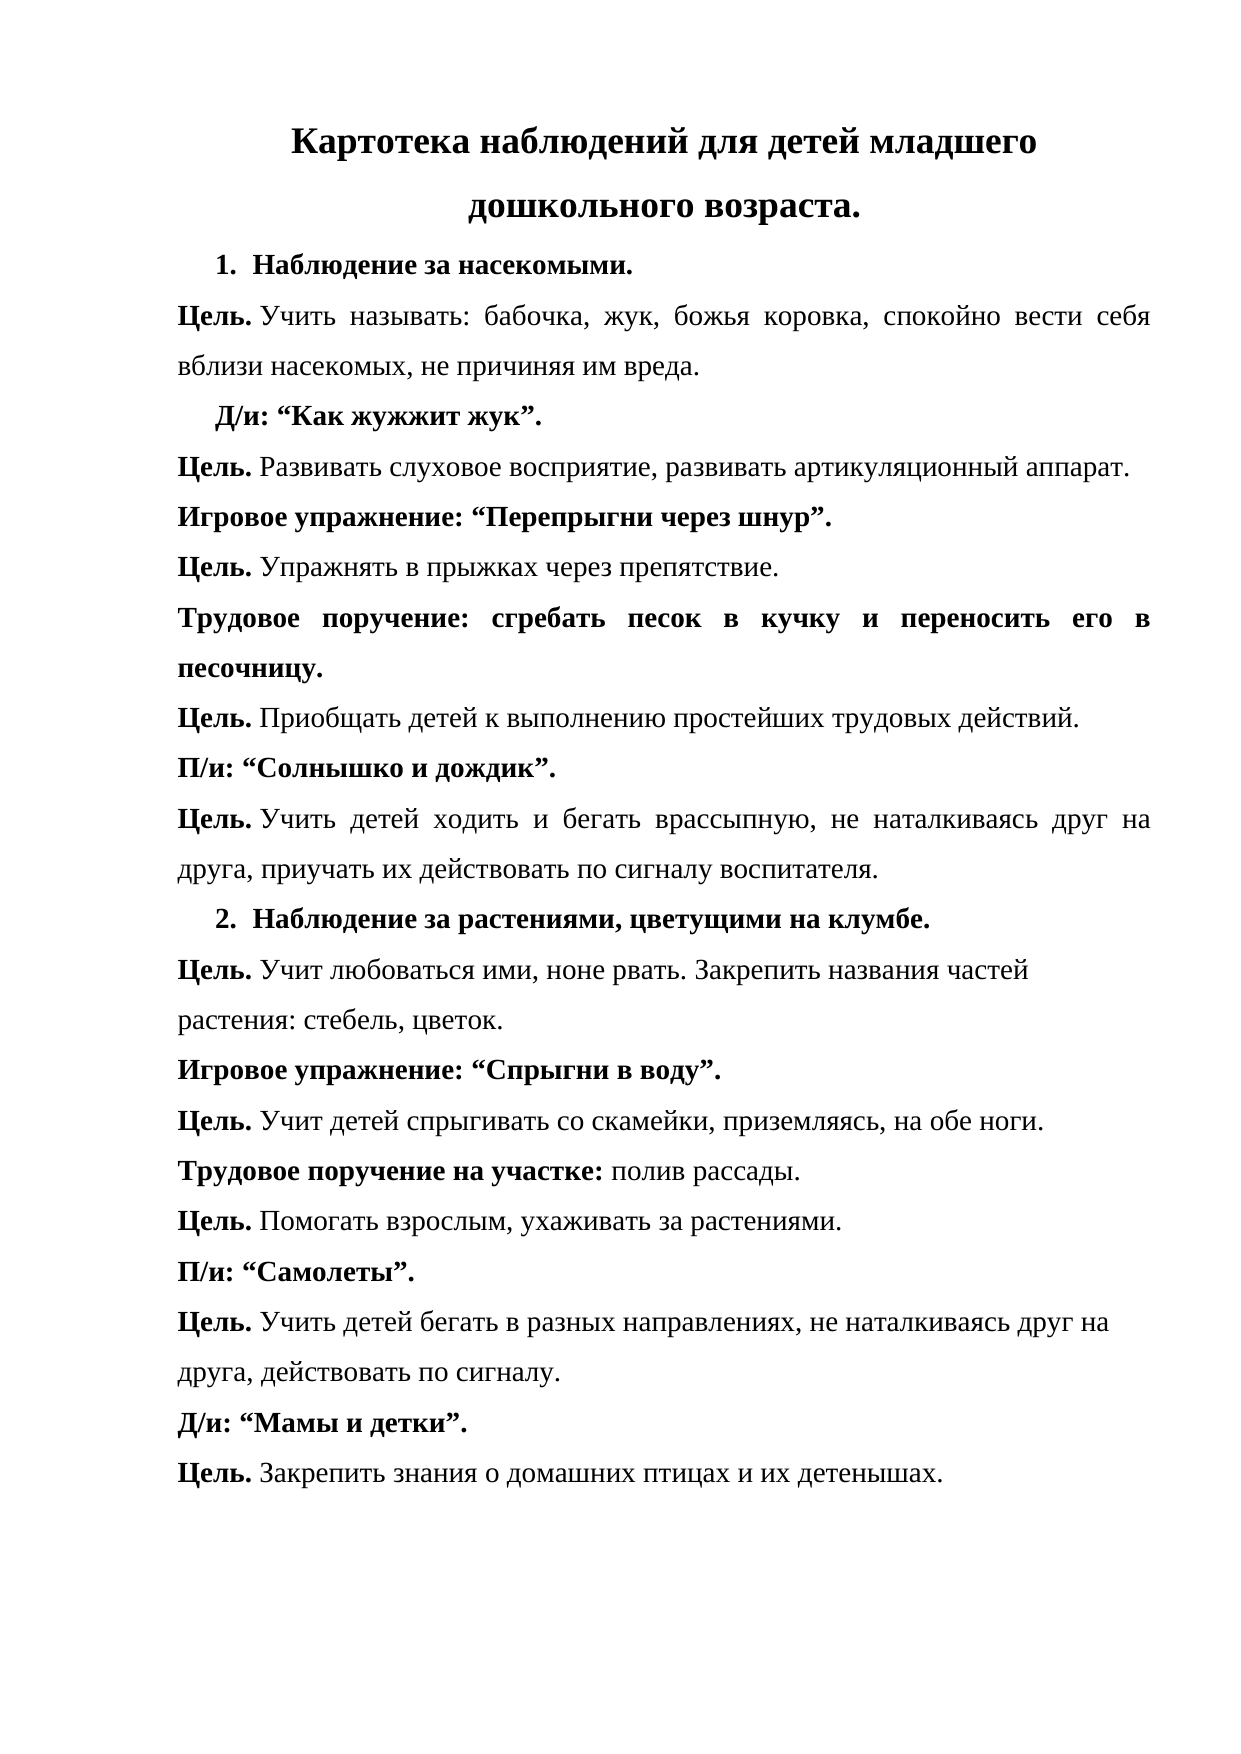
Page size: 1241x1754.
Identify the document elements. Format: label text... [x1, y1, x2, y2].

text Цель. Учить детей ходить и бегать врассыпную, не наталкиваясь друг на друга, приучать их действовать по сигналу воспитателя. [177, 801, 1152, 885]
text Трудовое поручение на участке: полив рассады. [177, 1153, 1152, 1187]
text Д/и: “Мамы и детки”. [177, 1405, 1152, 1438]
text П/и: “Самолеты”. [177, 1254, 1152, 1287]
list Наблюдение за насекомыми. [215, 247, 1152, 281]
text Цель. Учить называть: бабочка, жук, божья коровка, спокойно вести себя вблизи насекомых, не причиняя им вреда. [177, 298, 1152, 382]
text Игровое упражнение: “Перепрыгни через шнур”. [177, 499, 1152, 533]
list Наблюдение за растениями, цветущими на клумбе. [215, 902, 1152, 935]
text Трудовое поручение: сгребать песок в кучку и переносить его в песочницу. [177, 600, 1152, 683]
text Цель. Упражнять в прыжках через препятствие. [177, 549, 1152, 583]
text Цель. Учит детей спрыгивать со скамейки, приземляясь, на обе ноги. [177, 1103, 1152, 1136]
text Цель. Учит любоваться ими, ноне рвать. Закрепить названия частей растения: стебель, цветок. [177, 952, 1152, 1036]
text Д/и: “Как жужжит жук”. [215, 398, 1152, 432]
text Цель. Закрепить знания о домашних птицах и их детенышах. [177, 1455, 1152, 1488]
text Игровое упражнение: “Спрыгни в воду”. [177, 1052, 1152, 1086]
text Цель. Помогать взрослым, ухаживать за растениями. [177, 1203, 1152, 1237]
text П/и: “Солнышко и дождик”. [177, 751, 1152, 784]
text Картотека наблюдений для детей младшего дошкольного возраста. [177, 118, 1152, 226]
text Цель. Приобщать детей к выполнению простейших трудовых действий. [177, 700, 1152, 734]
text Цель. Развивать слуховое восприятие, развивать артикуляционный аппарат. [177, 449, 1152, 482]
text Цель. Учить детей бегать в разных направлениях, не наталкиваясь друг на друга, действовать по сигналу. [177, 1304, 1152, 1388]
